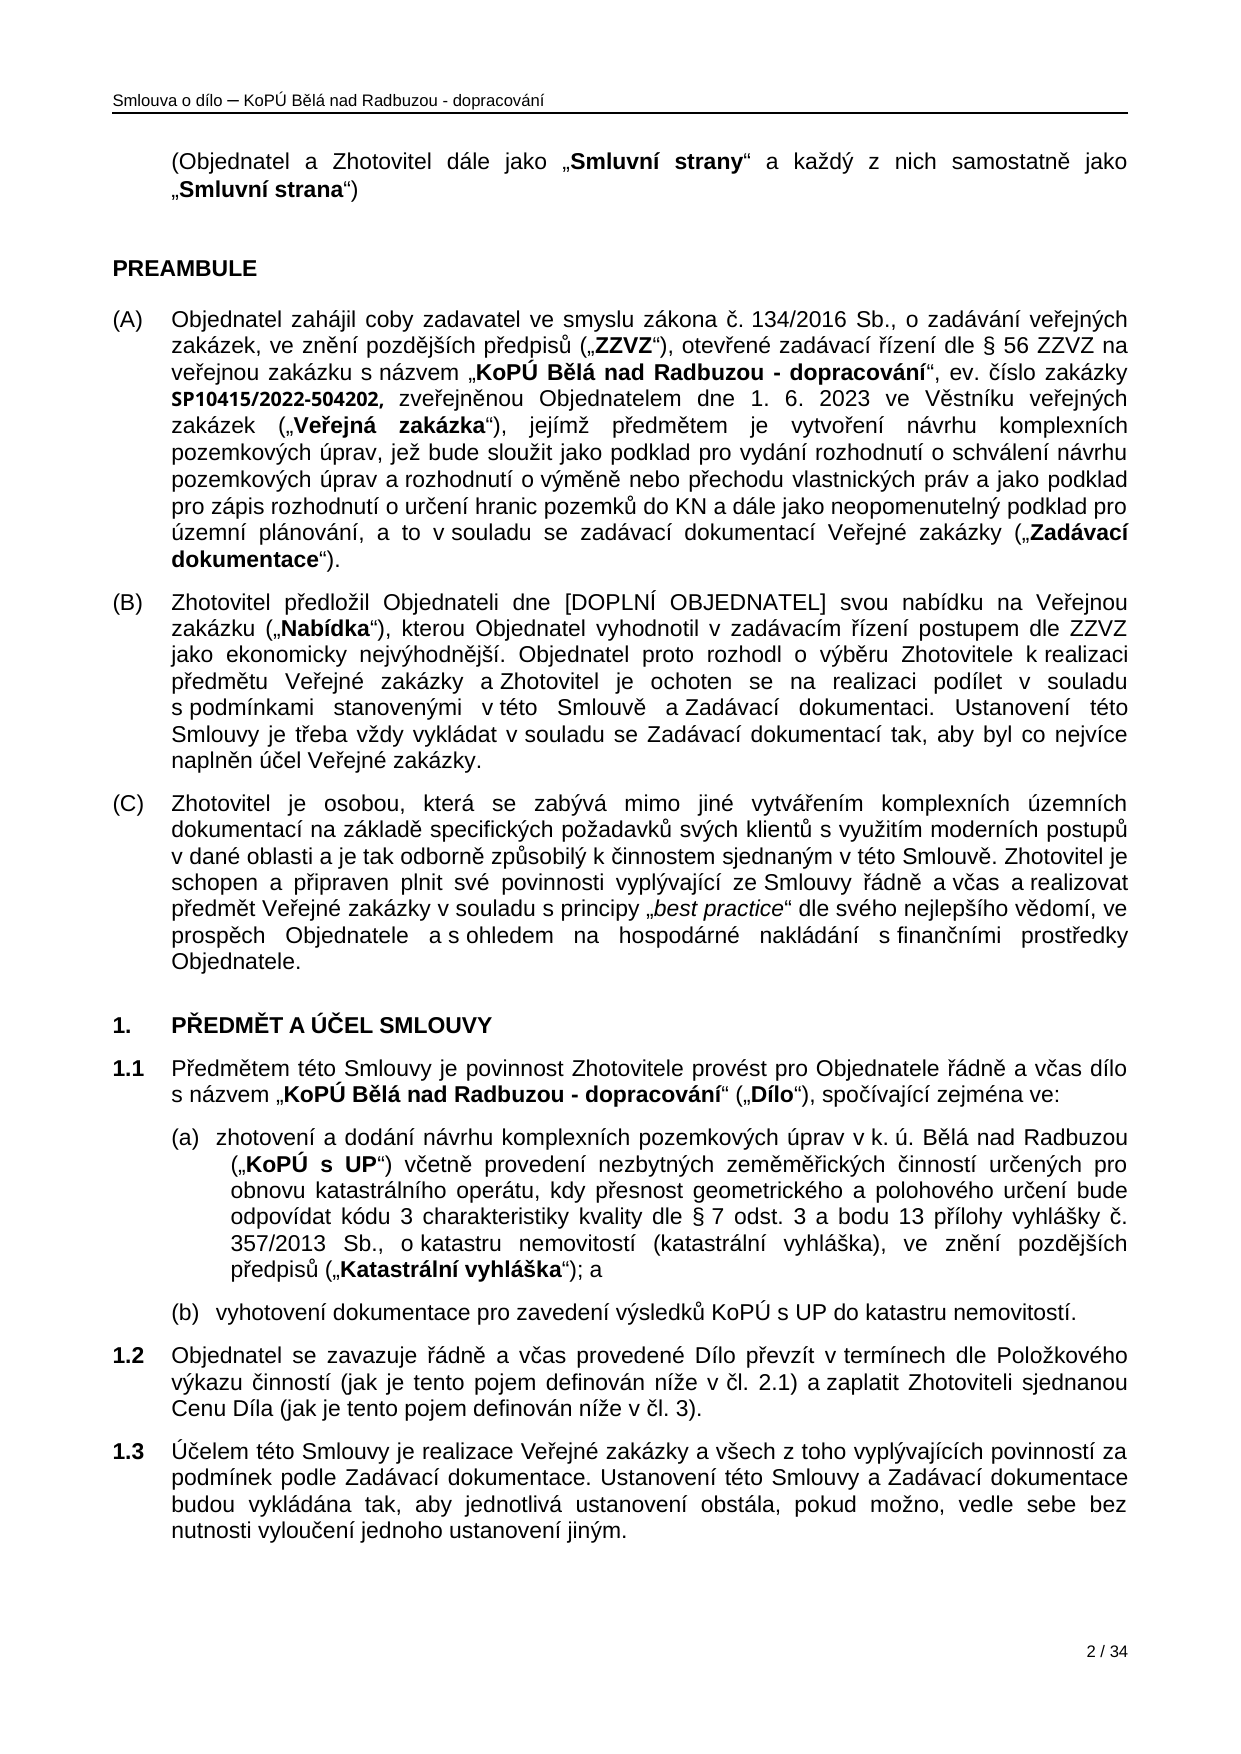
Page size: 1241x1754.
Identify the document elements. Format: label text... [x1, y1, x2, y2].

text Zhotovitel předložil Objednateli dne [DOPLNÍ OBJEDNATEL] svou nabídku na Veřejnou zakázku („Nabídka“), kterou Objednatel vyhodnotil v zadávacím řízení postupem dle ZZVZ jako ekonomicky nejvýhodnější. Objednatel proto rozhodl o výběru Zhotovitele k realizaci předmětu Veřejné zakázky a Zhotovitel je ochoten se na realizaci podílet v souladu s podmínkami stanovenými v této Smlouvě a Zadávací dokumentaci. Ustanovení této Smlouvy je třeba vždy vykládat v souladu se Zadávací dokumentací tak, aby byl co nejvíce naplněn účel Veřejné zakázky. [112, 589, 1128, 773]
text Objednatel zahájil coby zadavatel ve smyslu zákona č. 134/2016 Sb., o zadávání veřejných zakázek, ve znění pozdějších předpisů („ZZVZ“), otevřené zadávací řízení dle § 56 ZZVZ na veřejnou zakázku s názvem „KoPÚ Bělá nad Radbuzou - dopracování“, ev. číslo zakázky SP10415/2022-504202, zveřejněnou Objednatelem dne 1. 6. 2023 ve Věstníku veřejných zakázek („Veřejná zakázka“), jejímž předmětem je vytvoření návrhu komplexních pozemkových úprav, jež bude sloužit jako podklad pro vydání rozhodnutí o schválení návrhu pozemkových úprav a rozhodnutí o výměně nebo přechodu vlastnických práv a jako podklad pro zápis rozhodnutí o určení hranic pozemků do KN a dále jako neopomenutelný podklad pro územní plánování, a to v souladu se zadávací dokumentací Veřejné zakázky („Zadávací dokumentace“). [112, 306, 1128, 572]
text Předmětem této Smlouvy je povinnost Zhotovitele provést pro Objednatele řádně a včas dílo s názvem „KoPÚ Bělá nad Radbuzou - dopracování“ („Dílo“), spočívající zejména ve: [112, 1055, 1128, 1108]
text zhotovení a dodání návrhu komplexních pozemkových úprav v k. ú. Bělá nad Radbuzou („KoPÚ s UP“) včetně provedení nezbytných zeměměřických činností určených pro obnovu katastrálního operátu, kdy přesnost geometrického a polohového určení bude odpovídat kódu 3 charakteristiky kvality dle § 7 odst. 3 a bodu 13 přílohy vyhlášky č. 357/2013 Sb., o katastru nemovitostí (katastrální vyhláška), ve znění pozdějších předpisů („Katastrální vyhláška“); a [171, 1124, 1128, 1282]
text (Objednatel a Zhotovitel dále jako „Smluvní strany“ a každý z nich samostatně jako „Smluvní strana“) [171, 148, 1128, 202]
text Předmět a účel smlouvy [112, 1012, 1128, 1038]
text Zhotovitel je osobou, která se zabývá mimo jiné vytvářením komplexních územních dokumentací na základě specifických požadavků svých klientů s využitím moderních postupů v dané oblasti a je tak odborně způsobilý k činnostem sjednaným v této Smlouvě. Zhotovitel je schopen a připraven plnit své povinnosti vyplývající ze Smlouvy řádně a včas a realizovat předmět Veřejné zakázky v souladu s principy „best practice“ dle svého nejlepšího vědomí, ve prospěch Objednatele a s ohledem na hospodárné nakládání s finančními prostředky Objednatele. [112, 790, 1128, 974]
text Objednatel se zavazuje řádně a včas provedené Dílo převzít v termínech dle Položkového výkazu činností (jak je tento pojem definován níže v čl. 2.1) a zaplatit Zhotoviteli sjednanou Cenu Díla (jak je tento pojem definován níže v čl. 3). [112, 1342, 1128, 1421]
text Účelem této Smlouvy je realizace Veřejné zakázky a všech z toho vyplývajících povinností za podmínek podle Zadávací dokumentace. Ustanovení této Smlouvy a Zadávací dokumentace budou vykládána tak, aby jednotlivá ustanovení obstála, pokud možno, vedle sebe bez nutnosti vyloučení jednoho ustanovení jiným. [112, 1438, 1128, 1543]
subtitle Preambule [112, 254, 1128, 281]
text vyhotovení dokumentace pro zavedení výsledků KoPÚ s UP do katastru nemovitostí. [171, 1299, 1128, 1325]
